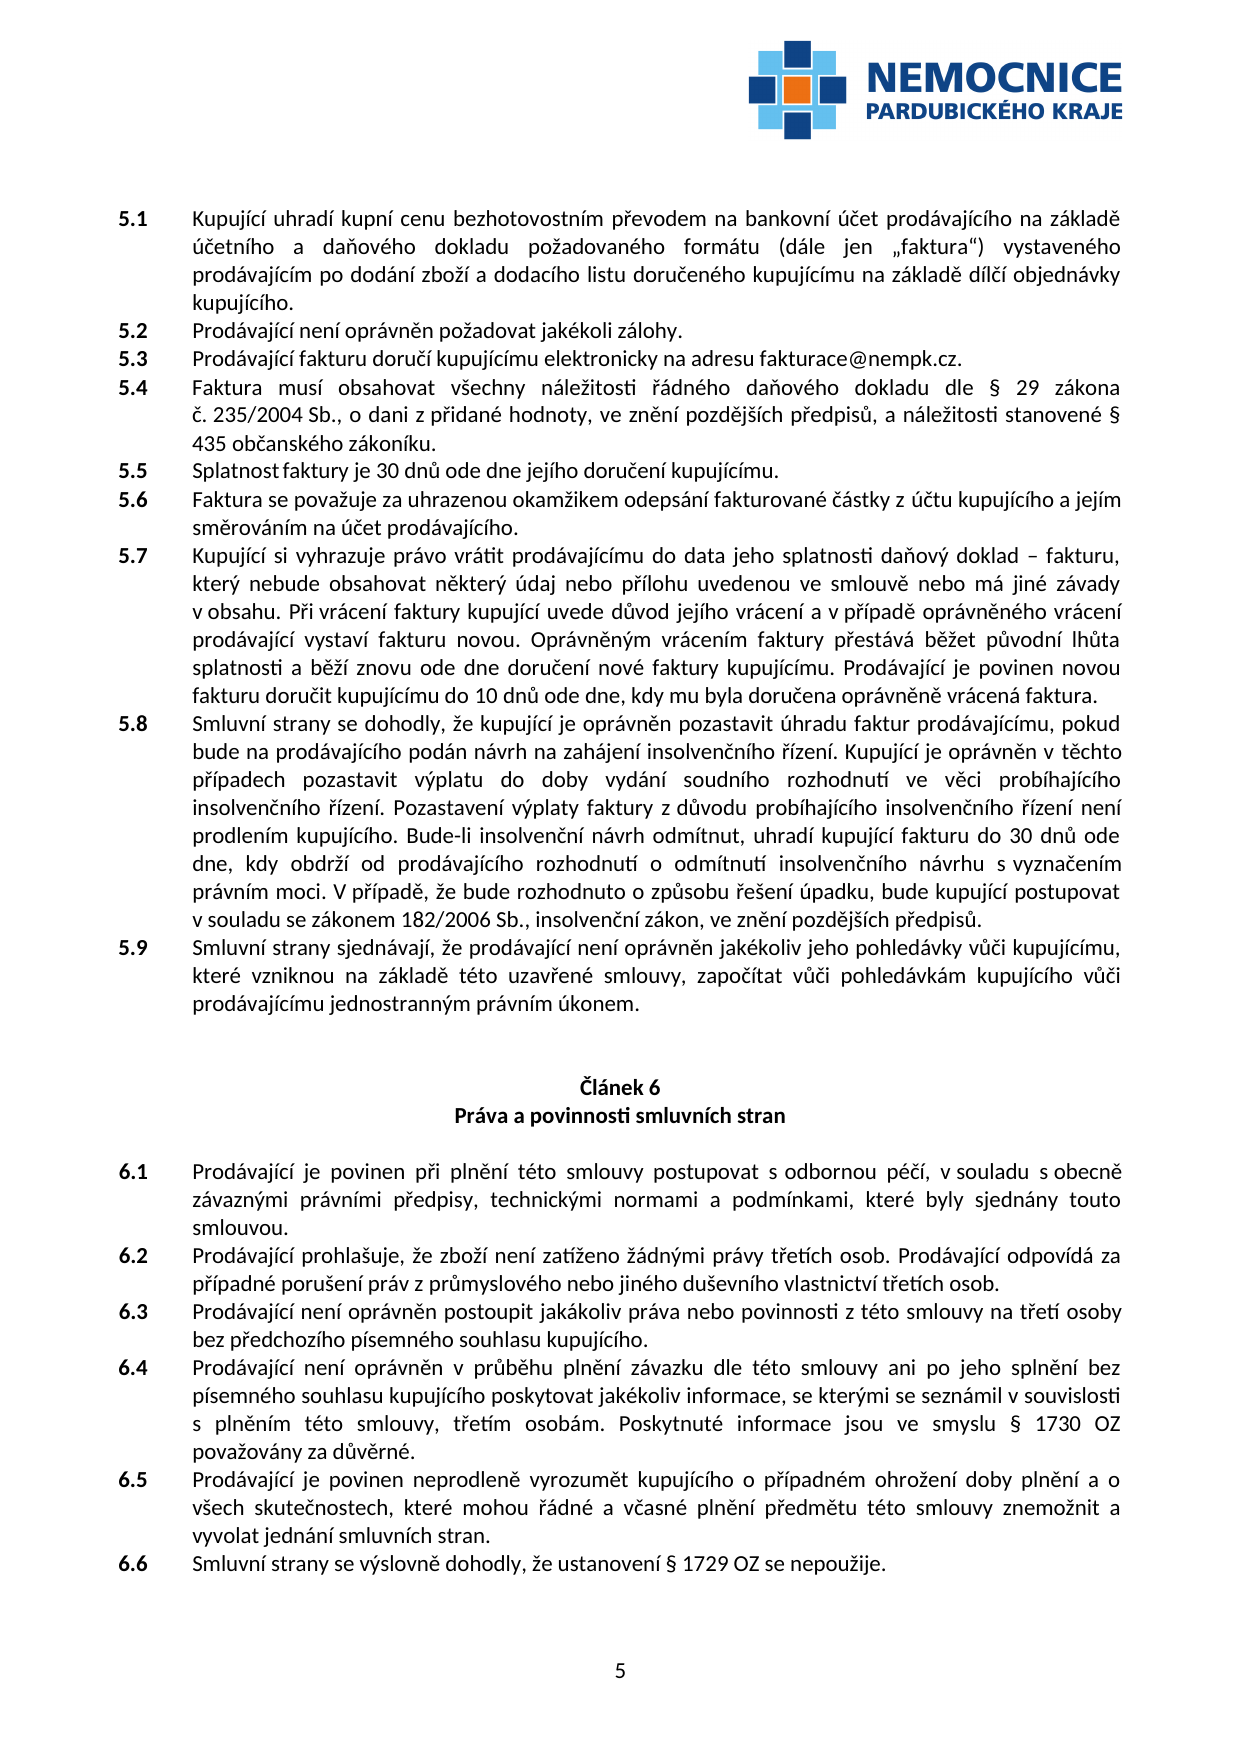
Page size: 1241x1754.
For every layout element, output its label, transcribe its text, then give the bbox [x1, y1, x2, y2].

text 5.4 Faktura musí obsahovat všechny náležitosti řádného daňového dokladu dle § 29 zákona č. 235/2004 Sb., o dani z přidané hodnoty, ve znění pozdějších předpisů, a náležitosti stanovené § 435 občanského zákoníku. [118, 373, 1122, 457]
text 5.1 Kupující uhradí kupní cenu bezhotovostním převodem na bankovní účet prodávajícího na základě účetního a daňového dokladu požadovaného formátu (dále jen „faktura“) vystaveného prodávajícím po dodání zboží a dodacího listu doručeného kupujícímu na základě dílčí objednávky kupujícího. [118, 204, 1122, 317]
text 6.1 Prodávající je povinen při plnění této smlouvy postupovat s odbornou péčí, v souladu s obecně závaznými právními předpisy, technickými normami a podmínkami, které byly sjednány touto smlouvou. [118, 1157, 1122, 1241]
text 5.9 Smluvní strany sjednávají, že prodávající není oprávněn jakékoliv jeho pohledávky vůči kupujícímu, které vzniknou na základě této uzavřené smlouvy, započítat vůči pohledávkám kupujícího vůči prodávajícímu jednostranným právním úkonem. [118, 933, 1122, 1017]
text 6.2 Prodávající prohlašuje, že zboží není zatíženo žádnými právy třetích osob. Prodávající odpovídá za případné porušení práv z průmyslového nebo jiného duševního vlastnictví třetích osob. [118, 1241, 1122, 1297]
text 5.3 Prodávající fakturu doručí kupujícímu elektronicky na adresu fakturace@nempk.cz. [118, 344, 1122, 373]
text 6.5 Prodávající je povinen neprodleně vyrozumět kupujícího o případném ohrožení doby plnění a o všech skutečnostech, které mohou řádné a včasné plnění předmětu této smlouvy znemožnit a vyvolat jednání smluvních stran. [118, 1465, 1122, 1549]
text 5.5 Splatnost faktury je 30 dnů ode dne jejího doručení kupujícímu. [118, 457, 1122, 485]
text 5.2 Prodávající není oprávněn požadovat jakékoli zálohy. [118, 317, 1122, 344]
text Článek 6 [118, 1073, 1122, 1101]
picture [747, 40, 1123, 141]
text 6.3 Prodávající není oprávněn postoupit jakákoliv práva nebo povinnosti z této smlouvy na třetí osoby bez předchozího písemného souhlasu kupujícího. [118, 1297, 1122, 1353]
text 6.4 Prodávající není oprávněn v průběhu plnění závazku dle této smlouvy ani po jeho splnění bez písemného souhlasu kupujícího poskytovat jakékoliv informace, se kterými se seznámil v souvislosti s plněním této smlouvy, třetím osobám. Poskytnuté informace jsou ve smyslu § 1730 OZ považovány za důvěrné. [118, 1353, 1122, 1465]
text 5.8 Smluvní strany se dohodly, že kupující je oprávněn pozastavit úhradu faktur prodávajícímu, pokud bude na prodávajícího podán návrh na zahájení insolvenčního řízení. Kupující je oprávněn v těchto případech pozastavit výplatu do doby vydání soudního rozhodnutí ve věci probíhajícího insolvenčního řízení. Pozastavení výplaty faktury z důvodu probíhajícího insolvenčního řízení není prodlením kupujícího. Bude-li insolvenční návrh odmítnut, uhradí kupující fakturu do 30 dnů ode dne, kdy obdrží od prodávajícího rozhodnutí o odmítnutí insolvenčního návrhu s vyznačením právním moci. V případě, že bude rozhodnuto o způsobu řešení úpadku, bude kupující postupovat v souladu se zákonem 182/2006 Sb., insolvenční zákon, ve znění pozdějších předpisů. [118, 709, 1122, 933]
text Práva a povinnosti smluvních stran [118, 1101, 1122, 1129]
text 6.6 Smluvní strany se výslovně dohodly, že ustanovení § 1729 OZ se nepoužije. [118, 1549, 1122, 1577]
text 5.6 Faktura se považuje za uhrazenou okamžikem odepsání fakturované částky z účtu kupujícího a jejím směrováním na účet prodávajícího. [118, 485, 1122, 541]
text 5.7 Kupující si vyhrazuje právo vrátit prodávajícímu do data jeho splatnosti daňový doklad – fakturu, který nebude obsahovat některý údaj nebo přílohu uvedenou ve smlouvě nebo má jiné závady v obsahu. Při vrácení faktury kupující uvede důvod jejího vrácení a v případě oprávněného vrácení prodávající vystaví fakturu novou. Oprávněným vrácením faktury přestává běžet původní lhůta splatnosti a běží znovu ode dne doručení nové faktury kupujícímu. Prodávající je povinen novou fakturu doručit kupujícímu do 10 dnů ode dne, kdy mu byla doručena oprávněně vrácená faktura. [118, 541, 1122, 709]
